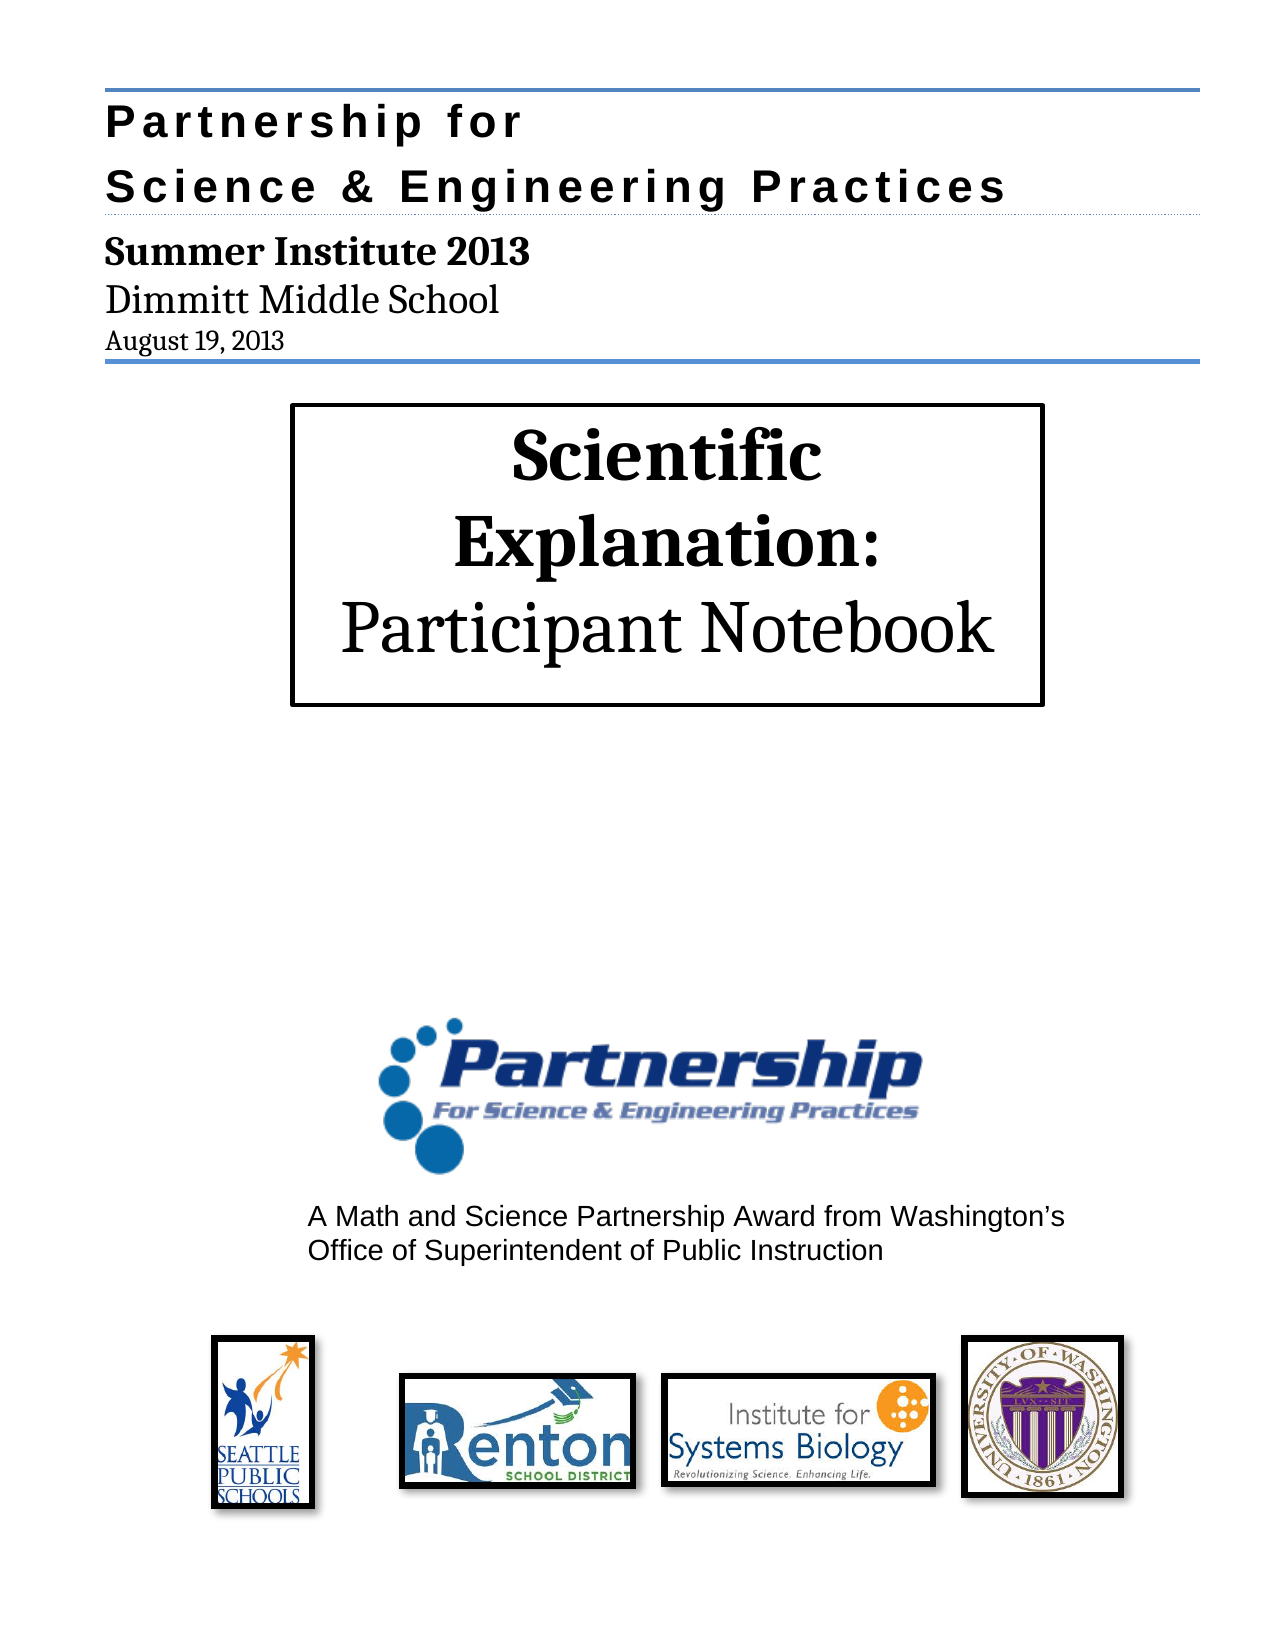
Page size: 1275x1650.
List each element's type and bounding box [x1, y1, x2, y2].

picture [405, 1379, 630, 1482]
picture [668, 1379, 930, 1481]
picture [218, 1342, 309, 1503]
picture [968, 1342, 1118, 1492]
